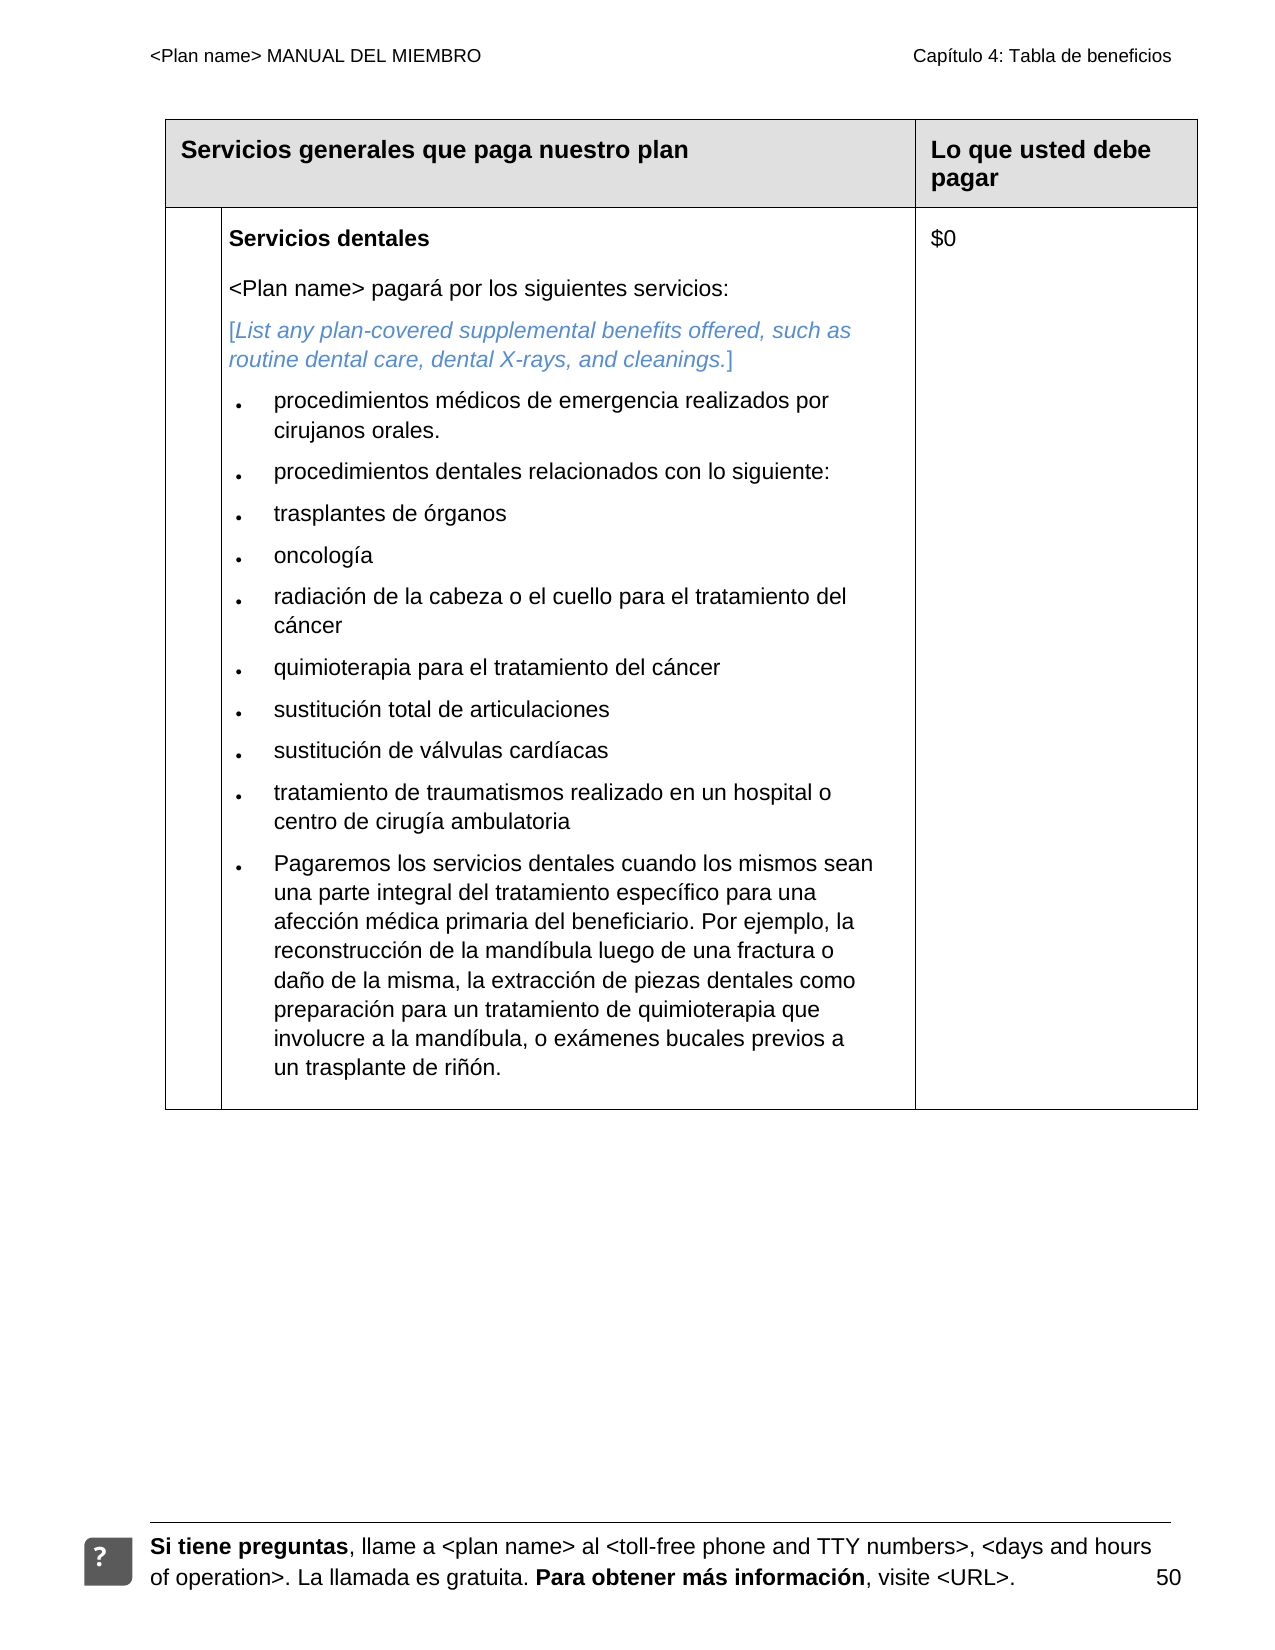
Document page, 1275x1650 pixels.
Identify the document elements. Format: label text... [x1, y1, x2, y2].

table_cell Servicios dentales <Plan name> pagará por los siguientes servicios: [List any plan-covered supplemental benefits offered, such as routine dental care, dental X-rays, and cleanings.] procedimientos médicos de emergencia realizados por cirujanos orales. procedimientos dentales relacionados con lo siguiente: trasplantes de órganos oncología radiación de la cabeza o el cuello para el tratamiento del cáncer quimioterapia para el tratamiento del cáncer sustitución total de articulaciones sustitución de válvulas cardíacas tratamiento de traumatismos realizado en un hospital o centro de cirugía ambulatoria Pagaremos los servicios dentales cuando los mismos sean una parte integral del tratamiento específico para una afección médica primaria del beneficiario. Por ejemplo, la reconstrucción de la mandíbula luego de una fractura o daño de la misma, la extracción de piezas dentales como preparación para un tratamiento de quimioterapia que involucre a la mandíbula, o exámenes bucales previos a un trasplante de riñón. [222, 208, 915, 1109]
table_cell $0 [916, 208, 1197, 1109]
table_header Lo que usted debe pagar [916, 120, 1197, 207]
table_header Servicios generales que paga nuestro plan [166, 120, 915, 207]
table_cell [166, 208, 221, 1109]
